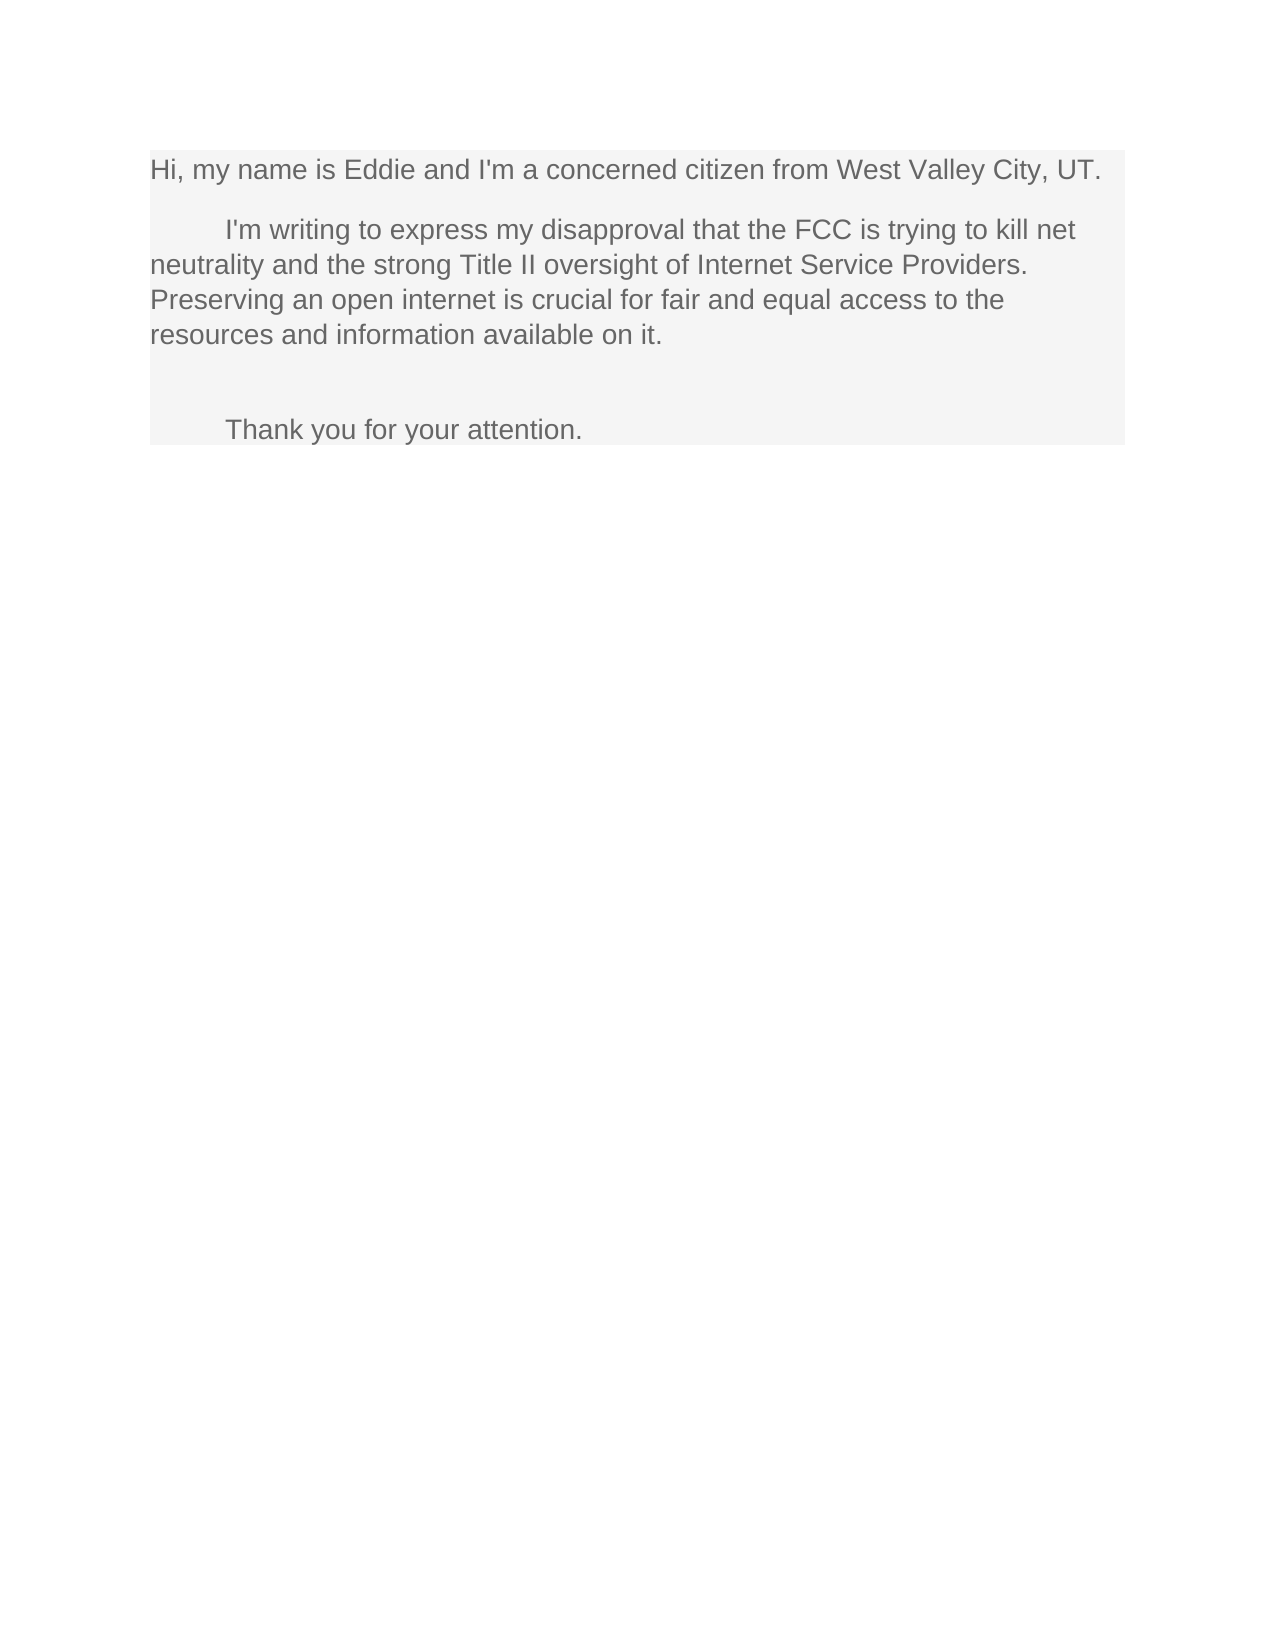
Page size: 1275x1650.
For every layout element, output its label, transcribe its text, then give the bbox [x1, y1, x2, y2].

text Hi, my name is Eddie and I'm a concerned citizen from West Valley City, UT. [150, 150, 1125, 185]
text Thank you for your attention. [150, 410, 1125, 445]
text I'm writing to express my disapproval that the FCC is trying to kill net neutrality and the strong Title II oversight of Internet Service Providers. Preserving an open internet is crucial for fair and equal access to the resources and information available on it. [150, 210, 1125, 385]
